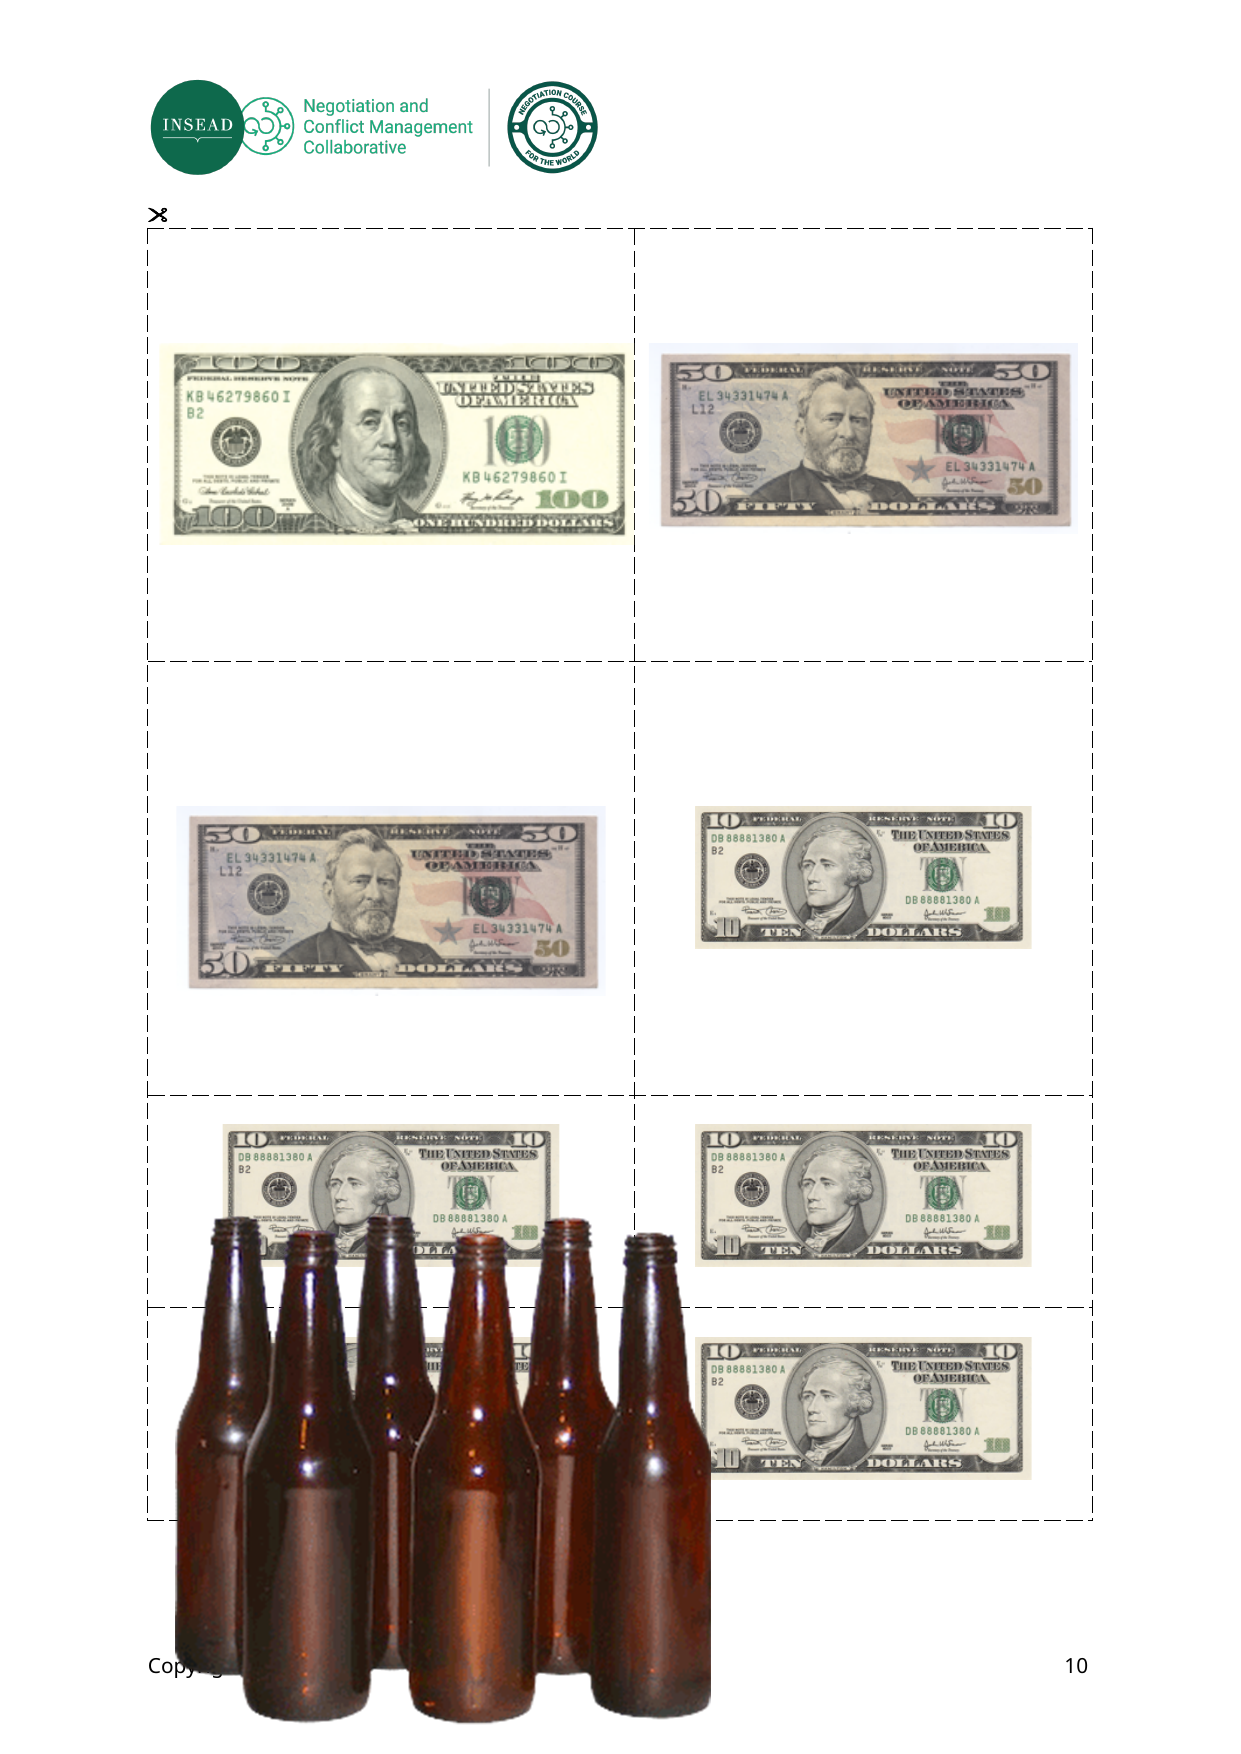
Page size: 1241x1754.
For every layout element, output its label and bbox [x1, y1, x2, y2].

picture [648, 343, 1078, 534]
table_header [148, 228, 634, 661]
picture [147, 1124, 1032, 1754]
picture [695, 806, 1032, 949]
picture [158, 343, 635, 545]
table_cell [148, 1095, 634, 1201]
picture [176, 806, 606, 996]
table_cell [634, 1095, 1092, 1307]
picture [147, 73, 601, 181]
table_header [634, 228, 1092, 661]
table_cell [148, 661, 634, 1095]
table_cell [746, 1307, 1092, 1520]
table_cell [634, 661, 1092, 1095]
